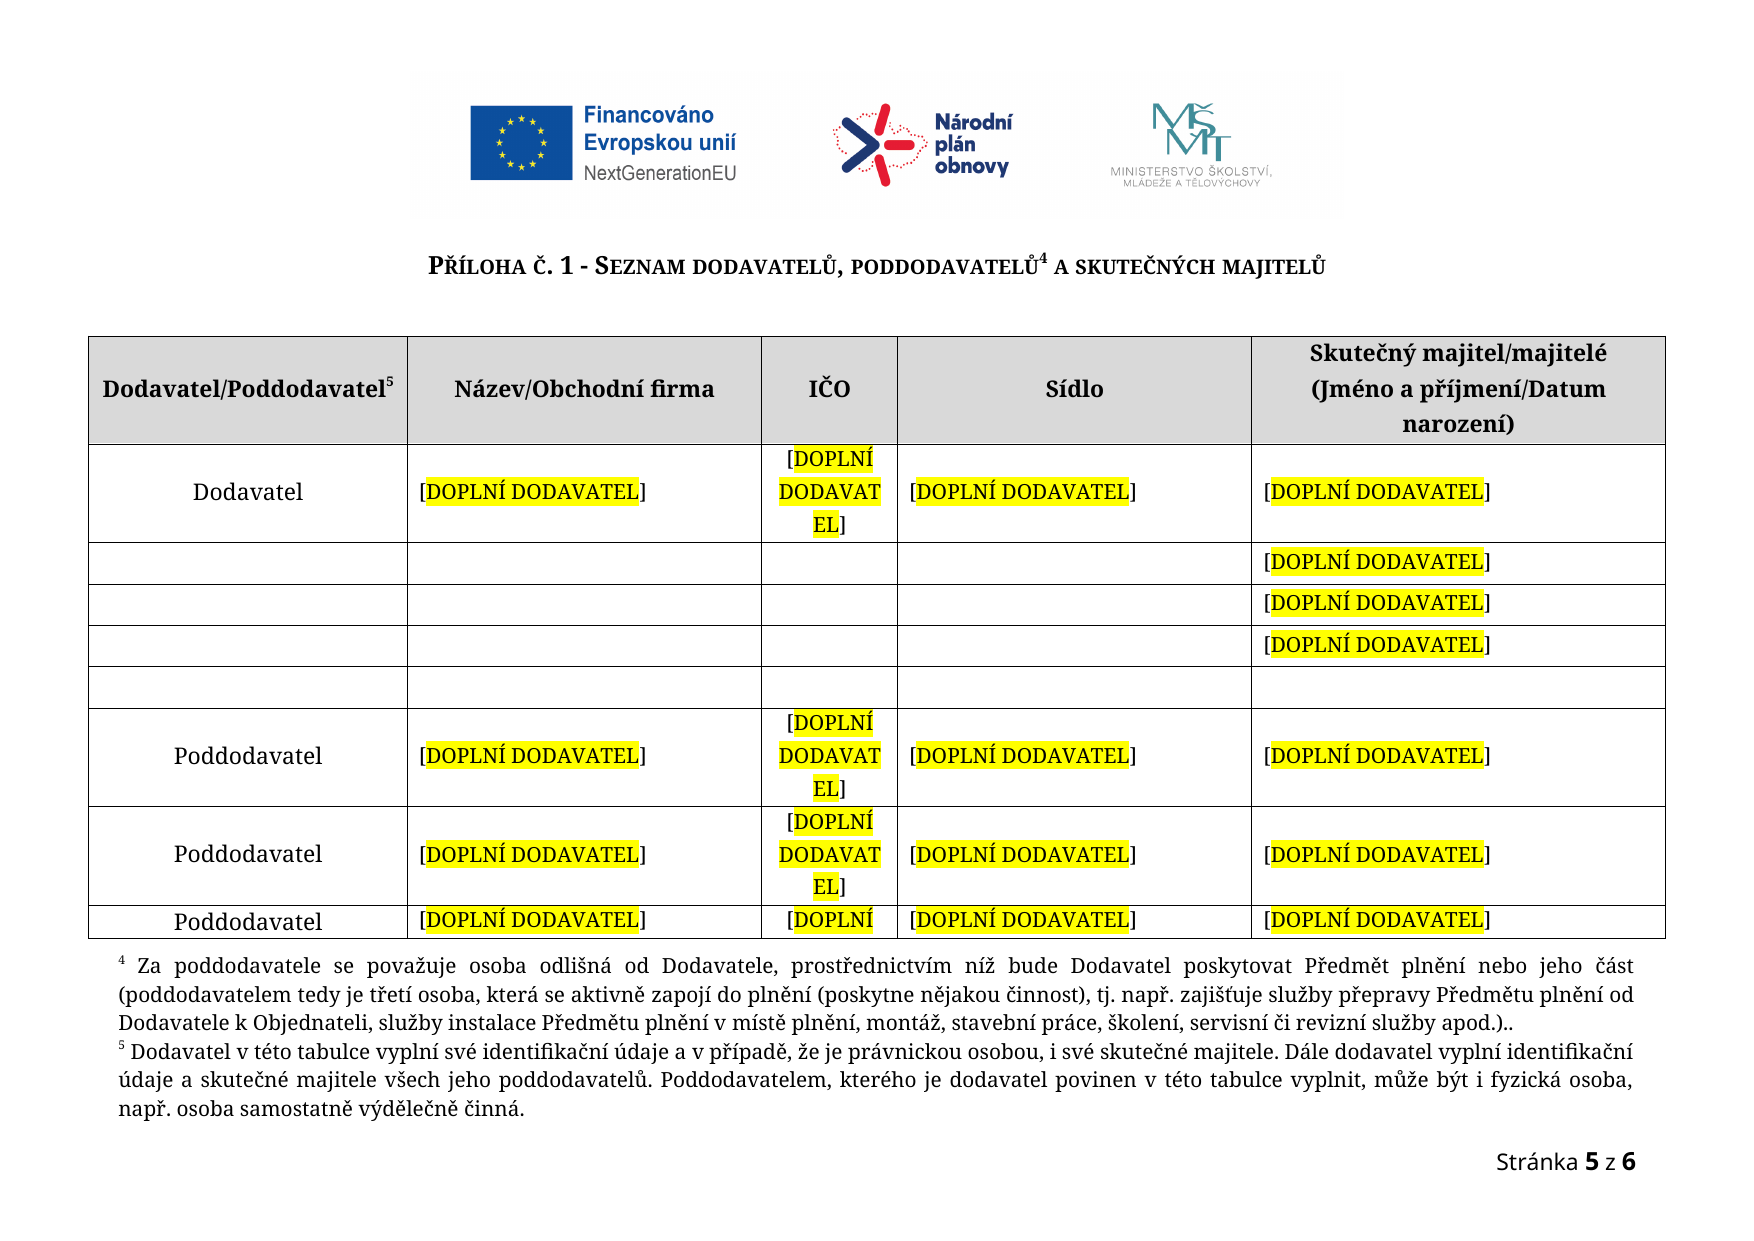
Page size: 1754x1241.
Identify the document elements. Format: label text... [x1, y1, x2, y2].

picture [409, 71, 1345, 219]
table_cell [DOPLNÍ DODAVATEL] [762, 906, 897, 937]
table_cell [762, 585, 897, 625]
table_cell Poddodavatel [89, 906, 407, 937]
table_cell [DOPLNÍ DODAVATEL] [1252, 585, 1665, 625]
table_cell [DOPLNÍ DODAVATEL] [898, 906, 1251, 937]
table_cell [DOPLNÍ DODAVATEL] [1252, 906, 1665, 937]
table_cell [DOPLNÍ DODAVATEL] [898, 445, 1251, 542]
table_cell [898, 626, 1251, 666]
table_header Sídlo [898, 337, 1251, 443]
table_header IČO [762, 337, 897, 443]
table_cell [89, 626, 407, 666]
table_cell [DOPLNÍ DODAVATEL] [1252, 626, 1665, 666]
table_cell [DOPLNÍ DODAVATEL] [1252, 709, 1665, 806]
table_cell [89, 667, 407, 707]
table_cell [DOPLNÍ DODAVATEL] [1252, 445, 1665, 542]
table_header Skutečný majitel/majitelé (Jméno a příjmení/Datum narození) [1252, 337, 1665, 443]
table_header Dodavatel/Poddodavatel [89, 337, 407, 443]
table_cell [89, 585, 407, 625]
table_cell [DOPLNÍ DODAVATEL] [762, 709, 897, 806]
table_cell Dodavatel [89, 445, 407, 542]
table_cell [898, 585, 1251, 625]
table_header Název/Obchodní firma [408, 337, 761, 443]
table_cell [DOPLNÍ DODAVATEL] [898, 807, 1251, 904]
table_cell [408, 626, 761, 666]
table_cell [408, 667, 761, 707]
table_cell [DOPLNÍ DODAVATEL] [1252, 807, 1665, 904]
table_cell [408, 543, 761, 583]
table_cell [898, 543, 1251, 583]
table_cell [1252, 667, 1665, 707]
table_cell Poddodavatel [89, 709, 407, 806]
table_cell [DOPLNÍ DODAVATEL] [408, 906, 761, 937]
table_cell [89, 543, 407, 583]
table_cell [408, 585, 761, 625]
table_cell [762, 543, 897, 583]
text Příloha č. 1 - Seznam dodavatelů, poddodavatelů a skutečných majitelů [118, 248, 1636, 282]
table_cell [DOPLNÍ DODAVATEL] [408, 445, 761, 542]
table_cell [898, 667, 1251, 707]
table_cell [DOPLNÍ DODAVATEL] [408, 807, 761, 904]
table_cell [DOPLNÍ DODAVATEL] [762, 445, 897, 542]
table_cell [762, 667, 897, 707]
table_cell [DOPLNÍ DODAVATEL] [898, 709, 1251, 806]
table_cell [DOPLNÍ DODAVATEL] [408, 709, 761, 806]
table_cell [762, 626, 897, 666]
table_cell Poddodavatel [89, 807, 407, 904]
table_cell [DOPLNÍ DODAVATEL] [762, 807, 897, 904]
table_cell [DOPLNÍ DODAVATEL] [1252, 543, 1665, 583]
